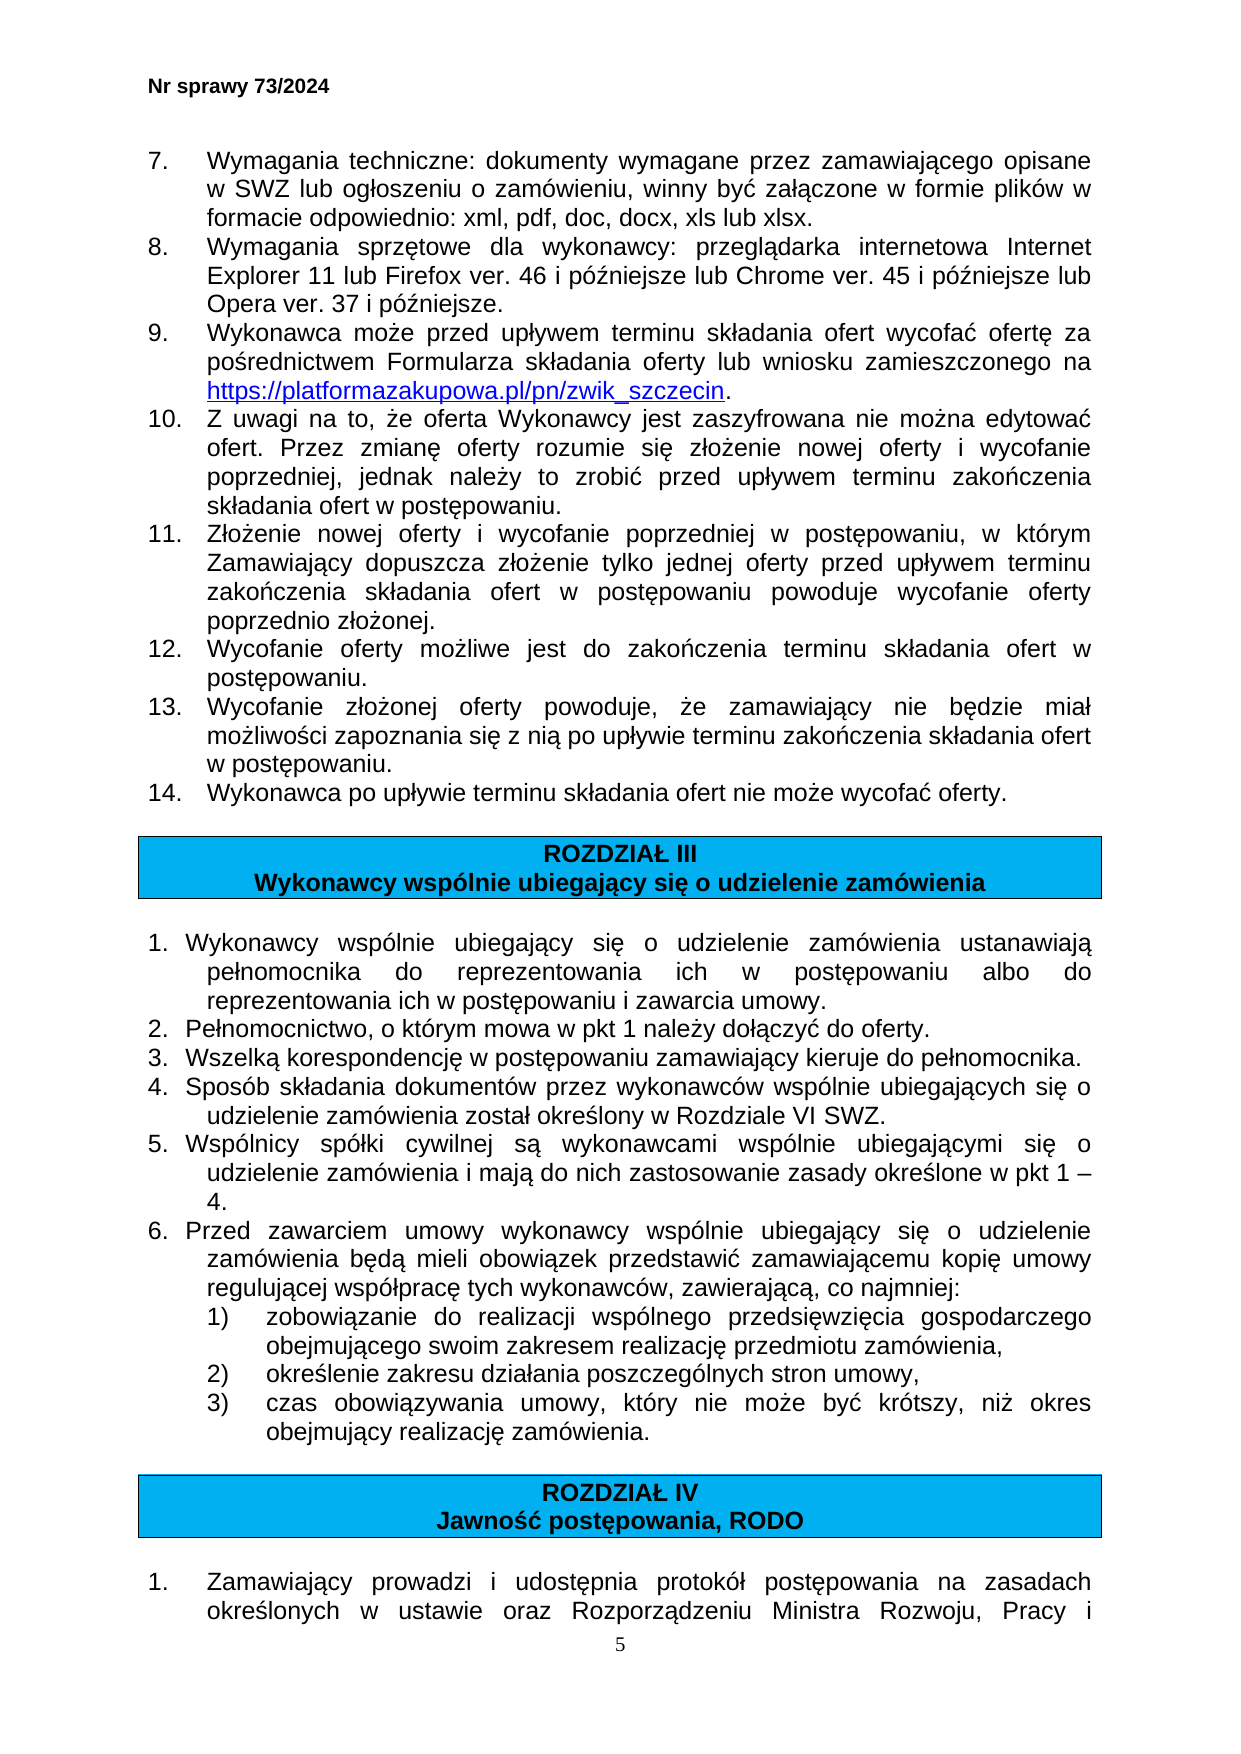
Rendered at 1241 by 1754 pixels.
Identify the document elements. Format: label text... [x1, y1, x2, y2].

list Złożenie nowej oferty i wycofanie poprzedniej w postępowaniu, w którym Zamawiający dopuszcza złożenie tylko jednej oferty przed upływem terminu zakończenia składania ofert w postępowaniu powoduje wycofanie oferty poprzednio złożonej. [148, 519, 1093, 634]
list Wspólnicy spółki cywilnej są wykonawcami wspólnie ubiegającymi się o udzielenie zamówienia i mają do nich zastosowanie zasady określone w pkt 1 – 4. [148, 1129, 1093, 1216]
list Z uwagi na to, że oferta Wykonawcy jest zaszyfrowana nie można edytować ofert. Przez zmianę oferty rozumie się złożenie nowej oferty i wycofanie poprzedniej, jednak należy to zrobić przed upływem terminu zakończenia składania ofert w postępowaniu. [148, 404, 1093, 519]
list zobowiązanie do realizacji wspólnego przedsięwzięcia gospodarczego obejmującego swoim zakresem realizację przedmiotu zamówienia, [207, 1302, 1093, 1359]
list Wykonawcy wspólnie ubiegający się o udzielenie zamówienia ustanawiają pełnomocnika do reprezentowania ich w postępowaniu albo do reprezentowania ich w postępowaniu i zawarcia umowy. [148, 928, 1093, 1014]
subtitle ROZDZIAŁ IV [139, 1476, 1101, 1503]
subtitle Jawność postępowania, RODO [139, 1503, 1101, 1537]
list określenie zakresu działania poszczególnych stron umowy, [207, 1359, 1093, 1388]
subtitle Wykonawcy wspólnie ubiegający się o udzielenie zamówienia [139, 864, 1101, 898]
list Wycofanie złożonej oferty powoduje, że zamawiający nie będzie miał możliwości zapoznania się z nią po upływie terminu zakończenia składania ofert w postępowaniu. [148, 692, 1093, 778]
list Wycofanie oferty możliwe jest do zakończenia terminu składania ofert w postępowaniu. [148, 634, 1093, 692]
list Wykonawca może przed upływem terminu składania ofert wycofać ofertę za pośrednictwem Formularza składania oferty lub wniosku zamieszczonego na https://platformazakupowa.pl/pn/zwik_szczecin. [148, 318, 1093, 404]
list Wszelką korespondencję w postępowaniu zamawiający kieruje do pełnomocnika. [148, 1043, 1093, 1072]
list Przed zawarciem umowy wykonawcy wspólnie ubiegający się o udzielenie zamówienia będą mieli obowiązek przedstawić zamawiającemu kopię umowy regulującej współpracę tych wykonawców, zawierającą, co najmniej: [148, 1216, 1093, 1302]
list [148, 1567, 1093, 1624]
list Wymagania techniczne: dokumenty wymagane przez zamawiającego opisane w SWZ lub ogłoszeniu o zamówieniu, winny być załączone w formie plików w formacie odpowiednio: xml, pdf, doc, docx, xls lub xlsx. [148, 146, 1093, 232]
list Sposób składania dokumentów przez wykonawców wspólnie ubiegających się o udzielenie zamówienia został określony w Rozdziale VI SWZ. [148, 1072, 1093, 1129]
list czas obowiązywania umowy, który nie może być krótszy, niż okres obejmujący realizację zamówienia. [207, 1388, 1093, 1446]
list Pełnomocnictwo, o którym mowa w pkt 1 należy dołączyć do oferty. [148, 1014, 1093, 1043]
list Wykonawca po upływie terminu składania ofert nie może wycofać oferty. [148, 778, 1093, 807]
subtitle ROZDZIAŁ III [139, 837, 1101, 864]
list Wymagania sprzętowe dla wykonawcy: przeglądarka internetowa Internet Explorer 11 lub Firefox ver. 46 i późniejsze lub Chrome ver. 45 i późniejsze lub Opera ver. 37 i późniejsze. [148, 232, 1093, 318]
